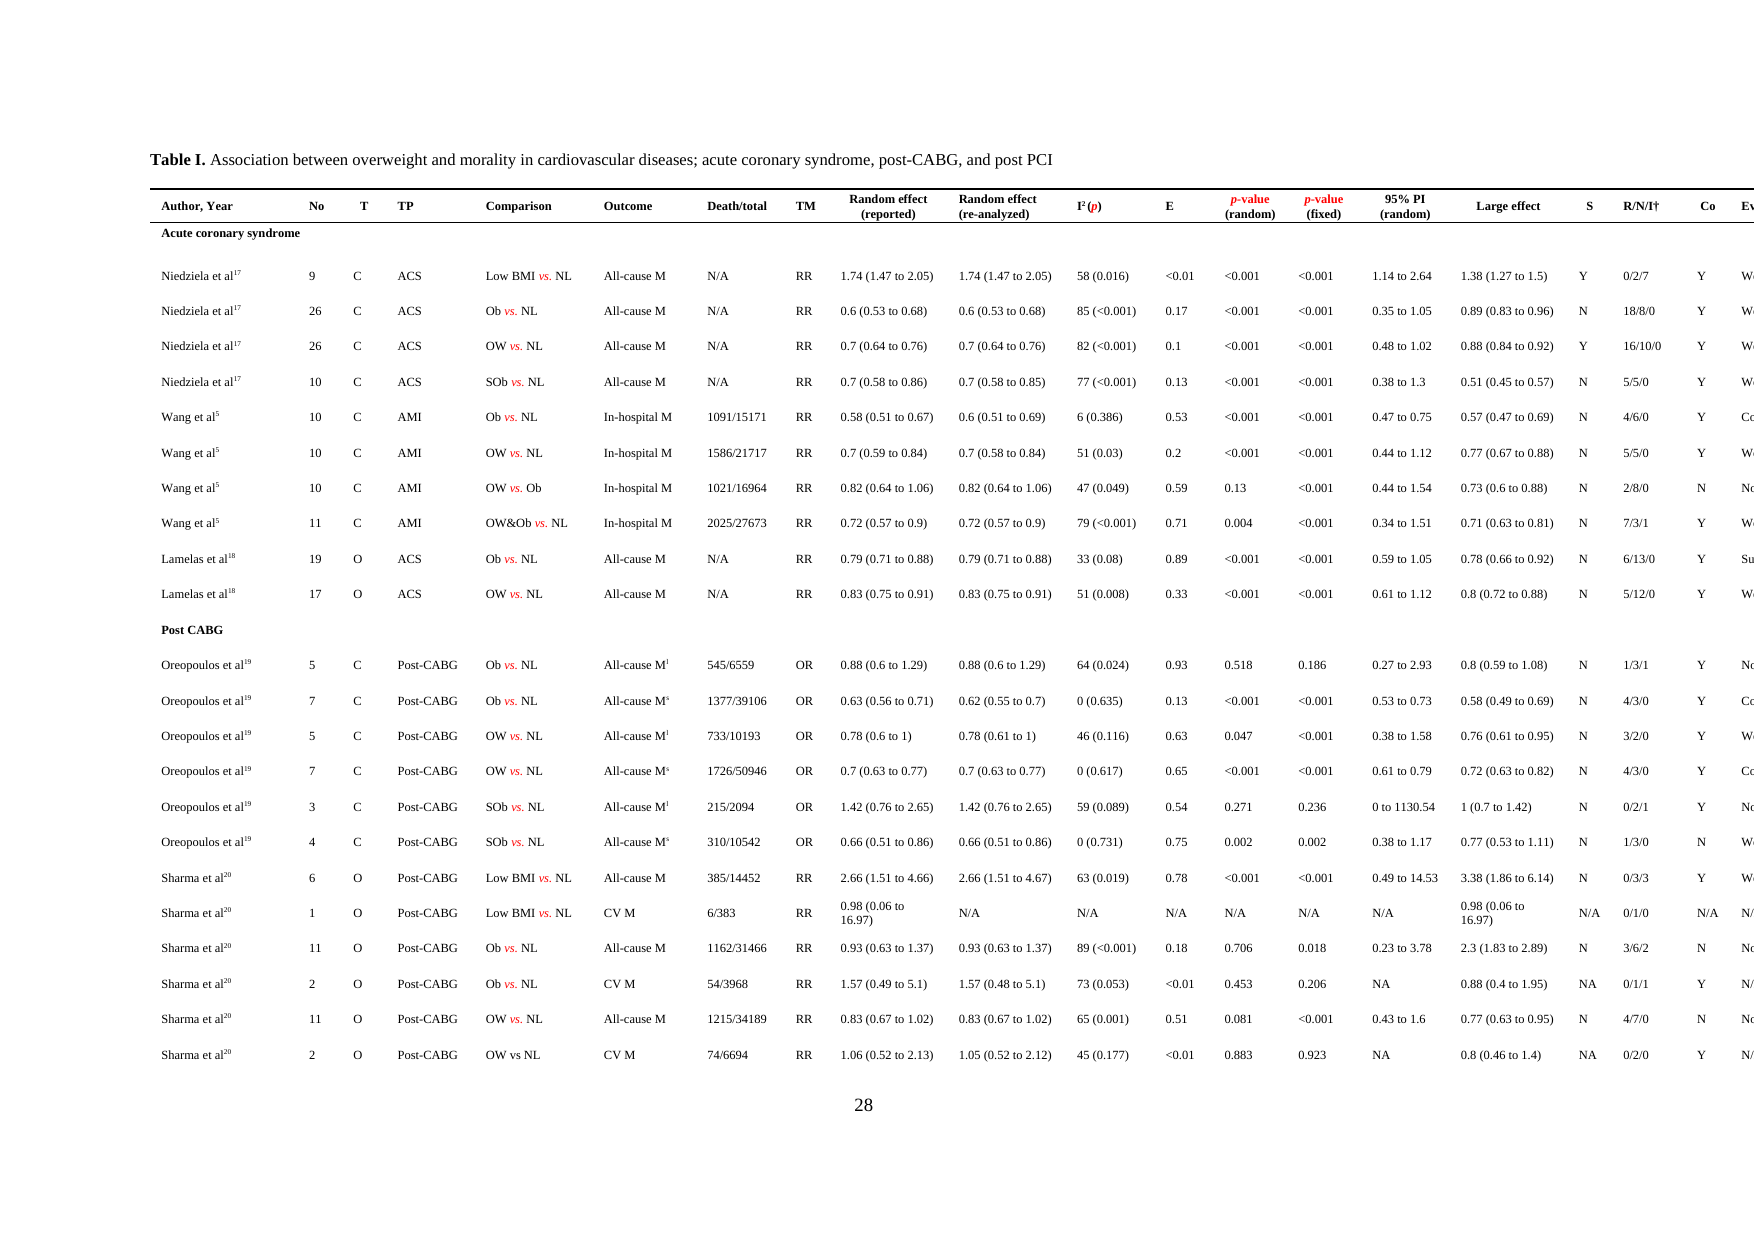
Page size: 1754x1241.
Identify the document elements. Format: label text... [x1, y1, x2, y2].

table_cell Post-CABG [386, 789, 474, 824]
table_cell Niedziela et al17 [150, 364, 298, 399]
table_cell 1215/34189 [696, 1001, 784, 1037]
table_cell 1/3/1 [1612, 647, 1686, 683]
table_cell N [1568, 860, 1612, 895]
table_cell 0.6 (0.51 to 0.69) [947, 399, 1066, 435]
table_cell RR [784, 541, 829, 576]
table_cell Y [1568, 329, 1612, 364]
table_cell C [342, 435, 386, 470]
table_cell 0.7 (0.59 to 0.84) [829, 435, 947, 470]
table_header Random effect (reported) [829, 190, 947, 222]
table_cell OR [784, 789, 829, 824]
table_header Random effect (re-analyzed) [947, 190, 1066, 222]
table_cell 0.93 [1154, 647, 1213, 683]
table_cell 310/10542 [696, 824, 784, 860]
table_cell C [342, 789, 386, 824]
table_cell 0.88 (0.4 to 1.95) [1449, 966, 1567, 1001]
table_cell Ob vs. NL [474, 931, 592, 966]
table_cell 0.79 (0.71 to 0.88) [947, 541, 1066, 576]
table_cell 18/8/0 [1612, 293, 1686, 328]
table_cell RR [784, 1037, 829, 1072]
table_cell <0.001 [1287, 364, 1361, 399]
table_cell N/A [696, 329, 784, 364]
table_cell N/A [1287, 895, 1361, 931]
table_cell 0.38 to 1.3 [1361, 364, 1449, 399]
table_cell 0.82 (0.64 to 1.06) [829, 470, 947, 506]
table_cell 0.453 [1213, 966, 1287, 1001]
table_cell 1.38 (1.27 to 1.5) [1449, 258, 1567, 293]
table_cell 0.63 (0.56 to 0.71) [829, 683, 947, 718]
table_cell <0.01 [1154, 258, 1213, 293]
table_cell 0.65 [1154, 754, 1213, 789]
table_cell 0.004 [1213, 506, 1287, 541]
table_cell N/A [1568, 895, 1612, 931]
table_cell N/A [696, 364, 784, 399]
table_cell SOb vs. NL [474, 824, 592, 860]
table_header p-value (random) [1213, 190, 1287, 222]
table_cell Y [1686, 966, 1730, 1001]
table_cell 0.44 to 1.12 [1361, 435, 1449, 470]
table_cell Y [1686, 506, 1730, 541]
table_cell <0.001 [1287, 506, 1361, 541]
table_cell All-cause Ml [593, 647, 696, 683]
table_cell Post-CABG [386, 824, 474, 860]
table_cell OR [784, 718, 829, 753]
table_cell 47 (0.049) [1066, 470, 1154, 506]
table_cell N [1568, 506, 1612, 541]
table_cell 0.83 (0.67 to 1.02) [947, 1001, 1066, 1037]
table_cell C [342, 329, 386, 364]
table_cell OR [784, 824, 829, 860]
table_cell <0.001 [1287, 470, 1361, 506]
table_cell 1/3/0 [1612, 824, 1686, 860]
table_cell Y [1686, 789, 1730, 824]
table_cell <0.001 [1287, 576, 1361, 612]
table_cell OW vs. NL [474, 329, 592, 364]
table_cell <0.001 [1287, 541, 1361, 576]
table_cell All-cause M [593, 1001, 696, 1037]
table_cell 0.78 [1154, 860, 1213, 895]
table_cell Weak [1730, 860, 1754, 895]
table_cell 0.93 (0.63 to 1.37) [947, 931, 1066, 966]
table_cell RR [784, 576, 829, 612]
table_cell Sharma et al20 [150, 966, 298, 1001]
table_cell Y [1686, 683, 1730, 718]
table_cell 2 [298, 966, 342, 1001]
table_cell 51 (0.008) [1066, 576, 1154, 612]
table_cell 0.081 [1213, 1001, 1287, 1037]
table_cell 0.43 to 1.6 [1361, 1001, 1449, 1037]
table_cell C [342, 683, 386, 718]
table_cell N [1568, 293, 1612, 328]
table_cell 0.047 [1213, 718, 1287, 753]
table_header 95% PI (random) [1361, 190, 1449, 222]
table_cell 7 [298, 683, 342, 718]
table_cell 0.13 [1154, 683, 1213, 718]
table_cell 0.83 (0.67 to 1.02) [829, 1001, 947, 1037]
table_cell All-cause M [593, 576, 696, 612]
table_cell 0.59 [1154, 470, 1213, 506]
table_cell OW&Ob vs. NL [474, 506, 592, 541]
table_cell 6/13/0 [1612, 541, 1686, 576]
table_cell 59 (0.089) [1066, 789, 1154, 824]
table_cell No association [1730, 647, 1754, 683]
table_cell 5/5/0 [1612, 435, 1686, 470]
table_cell <0.001 [1287, 860, 1361, 895]
table_cell 0.206 [1287, 966, 1361, 1001]
table_cell N/A [1213, 895, 1287, 931]
table_cell 0.13 [1154, 364, 1213, 399]
table_header I2 (p) [1066, 190, 1154, 222]
table_cell 0.78 (0.66 to 0.92) [1449, 541, 1567, 576]
table_cell 45 (0.177) [1066, 1037, 1154, 1072]
table_cell N/A [947, 895, 1066, 931]
table_cell 215/2094 [696, 789, 784, 824]
table_cell Post CABG [150, 612, 1754, 647]
table_cell N [1568, 718, 1612, 753]
table_cell Y [1686, 647, 1730, 683]
table_cell 0.53 [1154, 399, 1213, 435]
table_cell <0.001 [1213, 541, 1287, 576]
table_cell ACS [386, 329, 474, 364]
table_cell Ob vs. NL [474, 541, 592, 576]
table_cell 0.44 to 1.54 [1361, 470, 1449, 506]
table_cell N [1568, 364, 1612, 399]
table_cell N/A [696, 576, 784, 612]
table_cell 0.98 (0.06 to 16.97) [1449, 895, 1567, 931]
table_cell 0.23 to 3.78 [1361, 931, 1449, 966]
table_cell RR [784, 364, 829, 399]
table_cell 0.1 [1154, 329, 1213, 364]
table_cell 4 [298, 824, 342, 860]
table_cell 0.79 (0.71 to 0.88) [829, 541, 947, 576]
table_cell 0.72 (0.57 to 0.9) [947, 506, 1066, 541]
table_cell C [342, 754, 386, 789]
table_cell 1.06 (0.52 to 2.13) [829, 1037, 947, 1072]
table_cell 0.72 (0.57 to 0.9) [829, 506, 947, 541]
table_cell 4/3/0 [1612, 683, 1686, 718]
table_cell All-cause M [593, 931, 696, 966]
table_cell OR [784, 754, 829, 789]
table_cell Convincing [1730, 399, 1754, 435]
table_cell Weak [1730, 258, 1754, 293]
table_cell All-cause M [593, 293, 696, 328]
table_cell 0.88 (0.6 to 1.29) [947, 647, 1066, 683]
table_cell C [342, 718, 386, 753]
table_cell CV M [593, 895, 696, 931]
table_cell N/A [696, 541, 784, 576]
table_cell 0/1/0 [1612, 895, 1686, 931]
table_cell <0.001 [1287, 399, 1361, 435]
table_cell ACS [386, 258, 474, 293]
table_cell <0.001 [1287, 435, 1361, 470]
table_cell 0.17 [1154, 293, 1213, 328]
table_cell Niedziela et al17 [150, 293, 298, 328]
table_cell 0.35 to 1.05 [1361, 293, 1449, 328]
table_cell In-hospital M [593, 435, 696, 470]
table_cell Wang et al5 [150, 435, 298, 470]
table_cell 5 [298, 718, 342, 753]
table_cell <0.001 [1213, 329, 1287, 364]
table_cell Y [1568, 258, 1612, 293]
table_cell 7/3/1 [1612, 506, 1686, 541]
table_cell 46 (0.116) [1066, 718, 1154, 753]
table_header TM [784, 190, 829, 222]
table_cell AMI [386, 399, 474, 435]
table_cell 26 [298, 293, 342, 328]
table_cell N/A [1730, 895, 1754, 931]
table_cell N/A [696, 293, 784, 328]
table_cell N [1568, 576, 1612, 612]
table_cell All-cause M [593, 329, 696, 364]
table_cell Wang et al5 [150, 470, 298, 506]
table_cell N [1568, 754, 1612, 789]
table_cell 0.13 [1213, 470, 1287, 506]
table_cell Weak [1730, 506, 1754, 541]
table_header Large effect [1449, 190, 1567, 222]
table_cell 0.98 (0.06 to 16.97) [829, 895, 947, 931]
table_cell All-cause M [593, 364, 696, 399]
table_cell 10 [298, 364, 342, 399]
table_cell All-cause M [593, 541, 696, 576]
table_cell Oreopoulos et al19 [150, 754, 298, 789]
table_cell 1726/50946 [696, 754, 784, 789]
table_header T [342, 190, 386, 222]
table_cell 0.77 (0.67 to 0.88) [1449, 435, 1567, 470]
table_cell RR [784, 435, 829, 470]
table_cell 0.48 to 1.02 [1361, 329, 1449, 364]
table_cell 11 [298, 1001, 342, 1037]
table_cell RR [784, 470, 829, 506]
table_cell 3.38 (1.86 to 6.14) [1449, 860, 1567, 895]
table_cell C [342, 364, 386, 399]
table_cell NA [1361, 1037, 1449, 1072]
table_cell 0.923 [1287, 1037, 1361, 1072]
table_cell <0.001 [1213, 435, 1287, 470]
table_cell AMI [386, 435, 474, 470]
table_cell C [342, 647, 386, 683]
table_cell 0.2 [1154, 435, 1213, 470]
table_cell RR [784, 329, 829, 364]
table_cell NA [1568, 1037, 1612, 1072]
table_cell 0.66 (0.51 to 0.86) [947, 824, 1066, 860]
table_cell 0.57 (0.47 to 0.69) [1449, 399, 1567, 435]
table_cell 0.6 (0.53 to 0.68) [947, 293, 1066, 328]
table_cell Post-CABG [386, 966, 474, 1001]
table_cell N [1686, 931, 1730, 966]
table_cell O [342, 860, 386, 895]
table_cell 0.72 (0.63 to 0.82) [1449, 754, 1567, 789]
table_cell 11 [298, 506, 342, 541]
table_cell All-cause Ms [593, 754, 696, 789]
table_cell N [1568, 470, 1612, 506]
table_cell <0.001 [1213, 576, 1287, 612]
table_cell N/A [1361, 895, 1449, 931]
table_header S [1568, 190, 1612, 222]
table_cell N/A [1730, 1037, 1754, 1072]
table_cell <0.001 [1287, 718, 1361, 753]
table_cell Wang et al5 [150, 399, 298, 435]
table_cell 0.47 to 0.75 [1361, 399, 1449, 435]
table_cell Y [1686, 576, 1730, 612]
table_cell 79 (<0.001) [1066, 506, 1154, 541]
table_cell Ob vs. NL [474, 647, 592, 683]
table_cell C [342, 470, 386, 506]
table_cell 0.7 (0.63 to 0.77) [947, 754, 1066, 789]
table_cell Y [1686, 329, 1730, 364]
table_cell 385/14452 [696, 860, 784, 895]
table_cell RR [784, 258, 829, 293]
table_cell 1377/39106 [696, 683, 784, 718]
table_cell 0.7 (0.58 to 0.85) [947, 364, 1066, 399]
table_cell 74/6694 [696, 1037, 784, 1072]
table_cell 82 (<0.001) [1066, 329, 1154, 364]
table_cell 9 [298, 258, 342, 293]
table_cell <0.001 [1287, 258, 1361, 293]
table_cell Post-CABG [386, 895, 474, 931]
table_cell <0.01 [1154, 1037, 1213, 1072]
table_cell 0.89 (0.83 to 0.96) [1449, 293, 1567, 328]
table_cell 64 (0.024) [1066, 647, 1154, 683]
table_cell 2/8/0 [1612, 470, 1686, 506]
table_header E [1154, 190, 1213, 222]
table_cell 10 [298, 399, 342, 435]
table_cell 7 [298, 754, 342, 789]
table_cell Post-CABG [386, 1001, 474, 1037]
table_cell Oreopoulos et al19 [150, 647, 298, 683]
table_cell 1586/21717 [696, 435, 784, 470]
table_cell N/A [696, 258, 784, 293]
table_cell 0 (0.617) [1066, 754, 1154, 789]
table_cell Ob vs. NL [474, 966, 592, 1001]
table_cell 2.66 (1.51 to 4.67) [947, 860, 1066, 895]
table_cell 2025/27673 [696, 506, 784, 541]
table_cell Post-CABG [386, 860, 474, 895]
table_cell O [342, 931, 386, 966]
table_cell 545/6559 [696, 647, 784, 683]
table_header Outcome [593, 190, 696, 222]
table_cell <0.001 [1287, 754, 1361, 789]
table_cell Y [1686, 541, 1730, 576]
table_cell 0.58 (0.49 to 0.69) [1449, 683, 1567, 718]
table_cell Weak [1730, 824, 1754, 860]
table_cell Weak [1730, 329, 1754, 364]
table_cell ACS [386, 364, 474, 399]
table_cell Oreopoulos et al19 [150, 789, 298, 824]
table_cell 0.73 (0.6 to 0.88) [1449, 470, 1567, 506]
table_cell 4/6/0 [1612, 399, 1686, 435]
table_cell 1 [298, 895, 342, 931]
table_cell Ob vs. NL [474, 399, 592, 435]
table_cell Wang et al5 [150, 506, 298, 541]
table_cell C [342, 506, 386, 541]
table_cell 0.93 (0.63 to 1.37) [829, 931, 947, 966]
table_cell Weak [1730, 576, 1754, 612]
table_cell 0.51 (0.45 to 0.57) [1449, 364, 1567, 399]
table_cell 0.002 [1213, 824, 1287, 860]
table_cell 0.63 [1154, 718, 1213, 753]
table_cell 0.58 (0.51 to 0.67) [829, 399, 947, 435]
table_cell Oreopoulos et al19 [150, 824, 298, 860]
table_cell 0.7 (0.58 to 0.84) [947, 435, 1066, 470]
table_cell 19 [298, 541, 342, 576]
table_cell 4/7/0 [1612, 1001, 1686, 1037]
table_cell N/A [1686, 895, 1730, 931]
table_cell OW vs. NL [474, 718, 592, 753]
table_cell N/A [1066, 895, 1154, 931]
table_cell SOb vs. NL [474, 789, 592, 824]
text Table I. Association between overweight and morality in cardiovascular diseases; acute coronary syndrome, post-CABG, and post PCI [150, 150, 1577, 169]
table_cell Post-CABG [386, 1037, 474, 1072]
table_cell 65 (0.001) [1066, 1001, 1154, 1037]
table_cell C [342, 293, 386, 328]
table_cell 0.27 to 2.93 [1361, 647, 1449, 683]
table_cell 0 (0.635) [1066, 683, 1154, 718]
table_cell OW vs NL [474, 1037, 592, 1072]
table_cell N [1686, 470, 1730, 506]
table_cell 0.7 (0.64 to 0.76) [947, 329, 1066, 364]
table_cell OW vs. NL [474, 1001, 592, 1037]
table_cell C [342, 824, 386, 860]
table_cell N [1568, 647, 1612, 683]
table_cell 1.42 (0.76 to 2.65) [947, 789, 1066, 824]
table_cell 1 (0.7 to 1.42) [1449, 789, 1567, 824]
table_cell All-cause Ms [593, 683, 696, 718]
table_cell 1.74 (1.47 to 2.05) [829, 258, 947, 293]
table_cell Acute coronary syndrome [150, 223, 1754, 258]
table_cell Weak [1730, 435, 1754, 470]
table_cell OW vs. NL [474, 435, 592, 470]
table_cell <0.001 [1213, 293, 1287, 328]
table_cell 1091/15171 [696, 399, 784, 435]
table_cell Weak [1730, 293, 1754, 328]
table_cell Ob vs. NL [474, 293, 592, 328]
table_cell Suggestive [1730, 541, 1754, 576]
table_cell 11 [298, 931, 342, 966]
table_cell Sharma et al20 [150, 1037, 298, 1072]
table_cell Post-CABG [386, 718, 474, 753]
table_cell <0.001 [1287, 293, 1361, 328]
table_cell All-cause Ms [593, 824, 696, 860]
table_header No [298, 190, 342, 222]
table_cell 0.38 to 1.17 [1361, 824, 1449, 860]
table_cell 0.7 (0.63 to 0.77) [829, 754, 947, 789]
table_cell ACS [386, 576, 474, 612]
table_cell N [1686, 824, 1730, 860]
table_cell All-cause M [593, 860, 696, 895]
table_cell 58 (0.016) [1066, 258, 1154, 293]
table_cell Low BMI vs. NL [474, 258, 592, 293]
table_cell 0/2/0 [1612, 1037, 1686, 1072]
table_cell N [1568, 1001, 1612, 1037]
table_cell Post-CABG [386, 647, 474, 683]
table_cell OW vs. NL [474, 754, 592, 789]
table_cell <0.001 [1213, 683, 1287, 718]
table_cell Ob vs. NL [474, 683, 592, 718]
table_cell O [342, 541, 386, 576]
table_cell 5/12/0 [1612, 576, 1686, 612]
table_cell 1.57 (0.48 to 5.1) [947, 966, 1066, 1001]
table_cell 0.8 (0.72 to 0.88) [1449, 576, 1567, 612]
table_cell Weak [1730, 364, 1754, 399]
table_cell 0.33 [1154, 576, 1213, 612]
table_cell OR [784, 683, 829, 718]
table_cell Niedziela et al17 [150, 329, 298, 364]
table_cell Y [1686, 435, 1730, 470]
table_cell 0.51 [1154, 1001, 1213, 1037]
table_cell 54/3968 [696, 966, 784, 1001]
table_cell OW vs. Ob [474, 470, 592, 506]
table_cell <0.001 [1287, 1001, 1361, 1037]
table_cell All-cause Ml [593, 789, 696, 824]
table_cell 0.18 [1154, 931, 1213, 966]
table_cell 10 [298, 435, 342, 470]
table_cell Post-CABG [386, 754, 474, 789]
table_cell <0.001 [1213, 364, 1287, 399]
table_cell 6 (0.386) [1066, 399, 1154, 435]
table_cell 2.66 (1.51 to 4.66) [829, 860, 947, 895]
table_cell 0/3/3 [1612, 860, 1686, 895]
table_cell 51 (0.03) [1066, 435, 1154, 470]
table_cell 1.05 (0.52 to 2.12) [947, 1037, 1066, 1072]
table_cell 0.71 [1154, 506, 1213, 541]
table_cell 0.53 to 0.73 [1361, 683, 1449, 718]
table_cell 1.74 (1.47 to 2.05) [947, 258, 1066, 293]
table_cell 0.82 (0.64 to 1.06) [947, 470, 1066, 506]
table_cell RR [784, 931, 829, 966]
table_cell 17 [298, 576, 342, 612]
table_cell CV M [593, 966, 696, 1001]
table_cell 0.883 [1213, 1037, 1287, 1072]
table_cell 10 [298, 470, 342, 506]
table_cell <0.01 [1154, 966, 1213, 1001]
table_cell Y [1686, 718, 1730, 753]
table_cell 0.002 [1287, 824, 1361, 860]
table_cell No association [1730, 1001, 1754, 1037]
table_cell RR [784, 895, 829, 931]
table_cell CV M [593, 1037, 696, 1072]
table_header Evidence [1730, 190, 1754, 222]
table_cell 0.518 [1213, 647, 1287, 683]
table_cell 0.78 (0.6 to 1) [829, 718, 947, 753]
table_cell 2 [298, 1037, 342, 1072]
table_cell OR [784, 647, 829, 683]
table_cell Weak [1730, 718, 1754, 753]
table_cell O [342, 1037, 386, 1072]
table_cell No association [1730, 931, 1754, 966]
table_cell 0.8 (0.59 to 1.08) [1449, 647, 1567, 683]
table_cell OW vs. NL [474, 576, 592, 612]
table_cell 0.7 (0.58 to 0.86) [829, 364, 947, 399]
table_cell 0.271 [1213, 789, 1287, 824]
table_cell 0.236 [1287, 789, 1361, 824]
table_cell 1.42 (0.76 to 2.65) [829, 789, 947, 824]
table_cell Lamelas et al18 [150, 576, 298, 612]
table_cell 0.6 (0.53 to 0.68) [829, 293, 947, 328]
table_cell 0.75 [1154, 824, 1213, 860]
table_cell 0.78 (0.61 to 1) [947, 718, 1066, 753]
table_cell 0.8 (0.46 to 1.4) [1449, 1037, 1567, 1072]
table_cell 0.62 (0.55 to 0.7) [947, 683, 1066, 718]
table_cell RR [784, 966, 829, 1001]
table_cell Y [1686, 1037, 1730, 1072]
table_cell 0.7 (0.64 to 0.76) [829, 329, 947, 364]
table_cell 0.66 (0.51 to 0.86) [829, 824, 947, 860]
table_cell SOb vs. NL [474, 364, 592, 399]
table_cell Low BMI vs. NL [474, 895, 592, 931]
table_cell 0/1/1 [1612, 966, 1686, 1001]
table_cell 0.38 to 1.58 [1361, 718, 1449, 753]
table_cell 0.59 to 1.05 [1361, 541, 1449, 576]
table_cell 0/2/7 [1612, 258, 1686, 293]
table_cell 26 [298, 329, 342, 364]
table_cell AMI [386, 506, 474, 541]
table_cell RR [784, 293, 829, 328]
table_cell AMI [386, 470, 474, 506]
table_cell N/A [1154, 895, 1213, 931]
table_cell <0.001 [1213, 399, 1287, 435]
table_cell N [1568, 399, 1612, 435]
table_cell 5 [298, 647, 342, 683]
table_cell 1162/31466 [696, 931, 784, 966]
table_cell Niedziela et al17 [150, 258, 298, 293]
table_cell NA [1568, 966, 1612, 1001]
table_cell 0.34 to 1.51 [1361, 506, 1449, 541]
table_header Author, Year [150, 190, 298, 222]
table_cell 0.61 to 0.79 [1361, 754, 1449, 789]
table_cell Oreopoulos et al19 [150, 718, 298, 753]
table_cell 89 (<0.001) [1066, 931, 1154, 966]
table_cell 0 (0.731) [1066, 824, 1154, 860]
table_cell 0.706 [1213, 931, 1287, 966]
table_cell 16/10/0 [1612, 329, 1686, 364]
table_cell 0.83 (0.75 to 0.91) [829, 576, 947, 612]
table_cell <0.001 [1213, 258, 1287, 293]
table_cell 0/2/1 [1612, 789, 1686, 824]
table_cell 0.76 (0.61 to 0.95) [1449, 718, 1567, 753]
table_cell In-hospital M [593, 506, 696, 541]
table_cell Y [1686, 293, 1730, 328]
table_cell 0.61 to 1.12 [1361, 576, 1449, 612]
table_cell No association [1730, 789, 1754, 824]
table_cell 6 [298, 860, 342, 895]
table_cell Sharma et al20 [150, 1001, 298, 1037]
table_cell 0.71 (0.63 to 0.81) [1449, 506, 1567, 541]
table_cell 4/3/0 [1612, 754, 1686, 789]
table_cell Y [1686, 364, 1730, 399]
table_cell Sharma et al20 [150, 895, 298, 931]
table_cell 5/5/0 [1612, 364, 1686, 399]
table_cell O [342, 966, 386, 1001]
table_cell 77 (<0.001) [1066, 364, 1154, 399]
table_cell N [1568, 541, 1612, 576]
table_header Death/total [696, 190, 784, 222]
table_cell 73 (0.053) [1066, 966, 1154, 1001]
table_cell 3/6/2 [1612, 931, 1686, 966]
table_cell O [342, 1001, 386, 1037]
table_cell 0.77 (0.53 to 1.11) [1449, 824, 1567, 860]
table_cell N/A [1730, 966, 1754, 1001]
table_cell 0.186 [1287, 647, 1361, 683]
table_cell Convincing [1730, 683, 1754, 718]
table_cell Convincing [1730, 754, 1754, 789]
table_cell Lamelas et al18 [150, 541, 298, 576]
table_cell 0.54 [1154, 789, 1213, 824]
table_cell 0.77 (0.63 to 0.95) [1449, 1001, 1567, 1037]
table_header p-value (fixed) [1287, 190, 1361, 222]
table_cell 1.57 (0.49 to 5.1) [829, 966, 947, 1001]
table_cell 0.88 (0.84 to 0.92) [1449, 329, 1567, 364]
table_cell Y [1686, 258, 1730, 293]
table_cell C [342, 258, 386, 293]
table_cell Low BMI vs. NL [474, 860, 592, 895]
table_cell 0 to 1130.54 [1361, 789, 1449, 824]
table_cell In-hospital M [593, 399, 696, 435]
table_header R/N/I† [1612, 190, 1686, 222]
table_cell O [342, 576, 386, 612]
table_cell No association [1730, 470, 1754, 506]
table_cell 0.88 (0.6 to 1.29) [829, 647, 947, 683]
table_cell 1.14 to 2.64 [1361, 258, 1449, 293]
table_cell N [1568, 789, 1612, 824]
table_cell ACS [386, 541, 474, 576]
table_cell Post-CABG [386, 683, 474, 718]
table_cell All-cause M [593, 258, 696, 293]
table_header TP [386, 190, 474, 222]
table_cell 3 [298, 789, 342, 824]
table_cell N [1568, 824, 1612, 860]
table_cell 63 (0.019) [1066, 860, 1154, 895]
table_cell In-hospital M [593, 470, 696, 506]
table_cell <0.001 [1287, 329, 1361, 364]
table_cell 33 (0.08) [1066, 541, 1154, 576]
table_cell 733/10193 [696, 718, 784, 753]
table_cell 0.49 to 14.53 [1361, 860, 1449, 895]
table_cell 1021/16964 [696, 470, 784, 506]
table_cell N [1568, 683, 1612, 718]
table_cell 3/2/0 [1612, 718, 1686, 753]
table_cell RR [784, 506, 829, 541]
table_cell 6/383 [696, 895, 784, 931]
table_cell ACS [386, 293, 474, 328]
table_cell 2.3 (1.83 to 2.89) [1449, 931, 1567, 966]
table_cell Y [1686, 754, 1730, 789]
table_cell RR [784, 860, 829, 895]
table_cell Sharma et al20 [150, 860, 298, 895]
table_cell RR [784, 1001, 829, 1037]
table_cell Oreopoulos et al19 [150, 683, 298, 718]
table_cell N [1568, 435, 1612, 470]
table_cell 0.018 [1287, 931, 1361, 966]
table_cell 0.89 [1154, 541, 1213, 576]
table_cell C [342, 399, 386, 435]
table_cell <0.001 [1287, 683, 1361, 718]
table_header Comparison [474, 190, 592, 222]
table_cell <0.001 [1213, 860, 1287, 895]
table_cell N [1686, 1001, 1730, 1037]
table_cell Sharma et al20 [150, 931, 298, 966]
table_cell O [342, 895, 386, 931]
table_cell Y [1686, 860, 1730, 895]
table_cell <0.001 [1213, 754, 1287, 789]
table_cell 0.83 (0.75 to 0.91) [947, 576, 1066, 612]
table_header Co [1686, 190, 1730, 222]
table_cell N [1568, 931, 1612, 966]
table_cell NA [1361, 966, 1449, 1001]
table_cell RR [784, 399, 829, 435]
table_cell Post-CABG [386, 931, 474, 966]
table_cell Y [1686, 399, 1730, 435]
table_cell All-cause Ml [593, 718, 696, 753]
table_cell 85 (<0.001) [1066, 293, 1154, 328]
